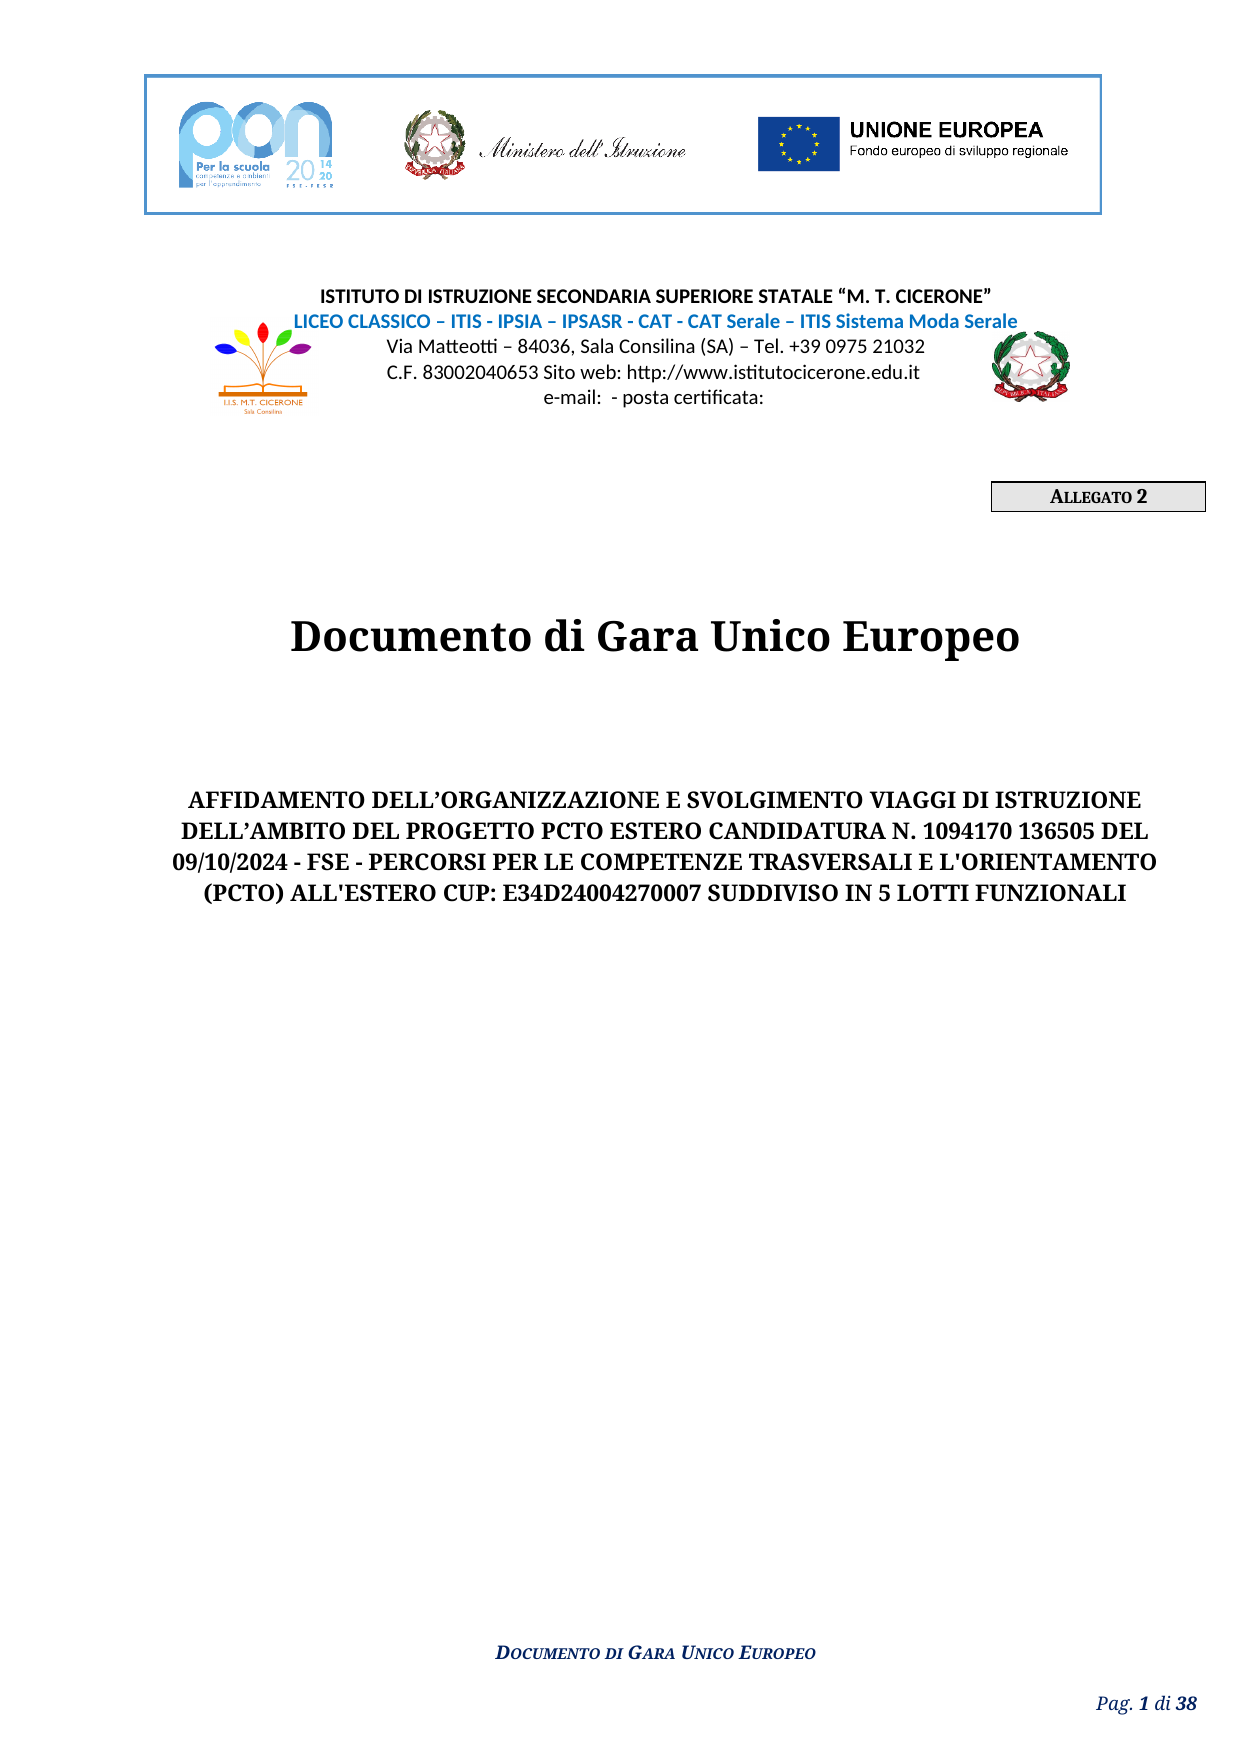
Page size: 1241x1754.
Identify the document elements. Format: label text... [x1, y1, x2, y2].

text Allegato 2 [992, 483, 1205, 511]
picture [992, 331, 1070, 402]
picture [144, 74, 1102, 215]
text Documento di Gara Unico Europeo [114, 607, 1196, 663]
text Affidamento dell’organizzazione e svolgimento viaggi di istruzione dell’ambito del progetto PCTO ESTERO Candidatura N. 1094170 136505 del 09/10/2024 - FSE - Percorsi per le competenze trasversali e l'orientamento (PCTO) all'estero CUP: E34D24004270007 suddiviso in 5 lotti funzionali [133, 784, 1196, 909]
